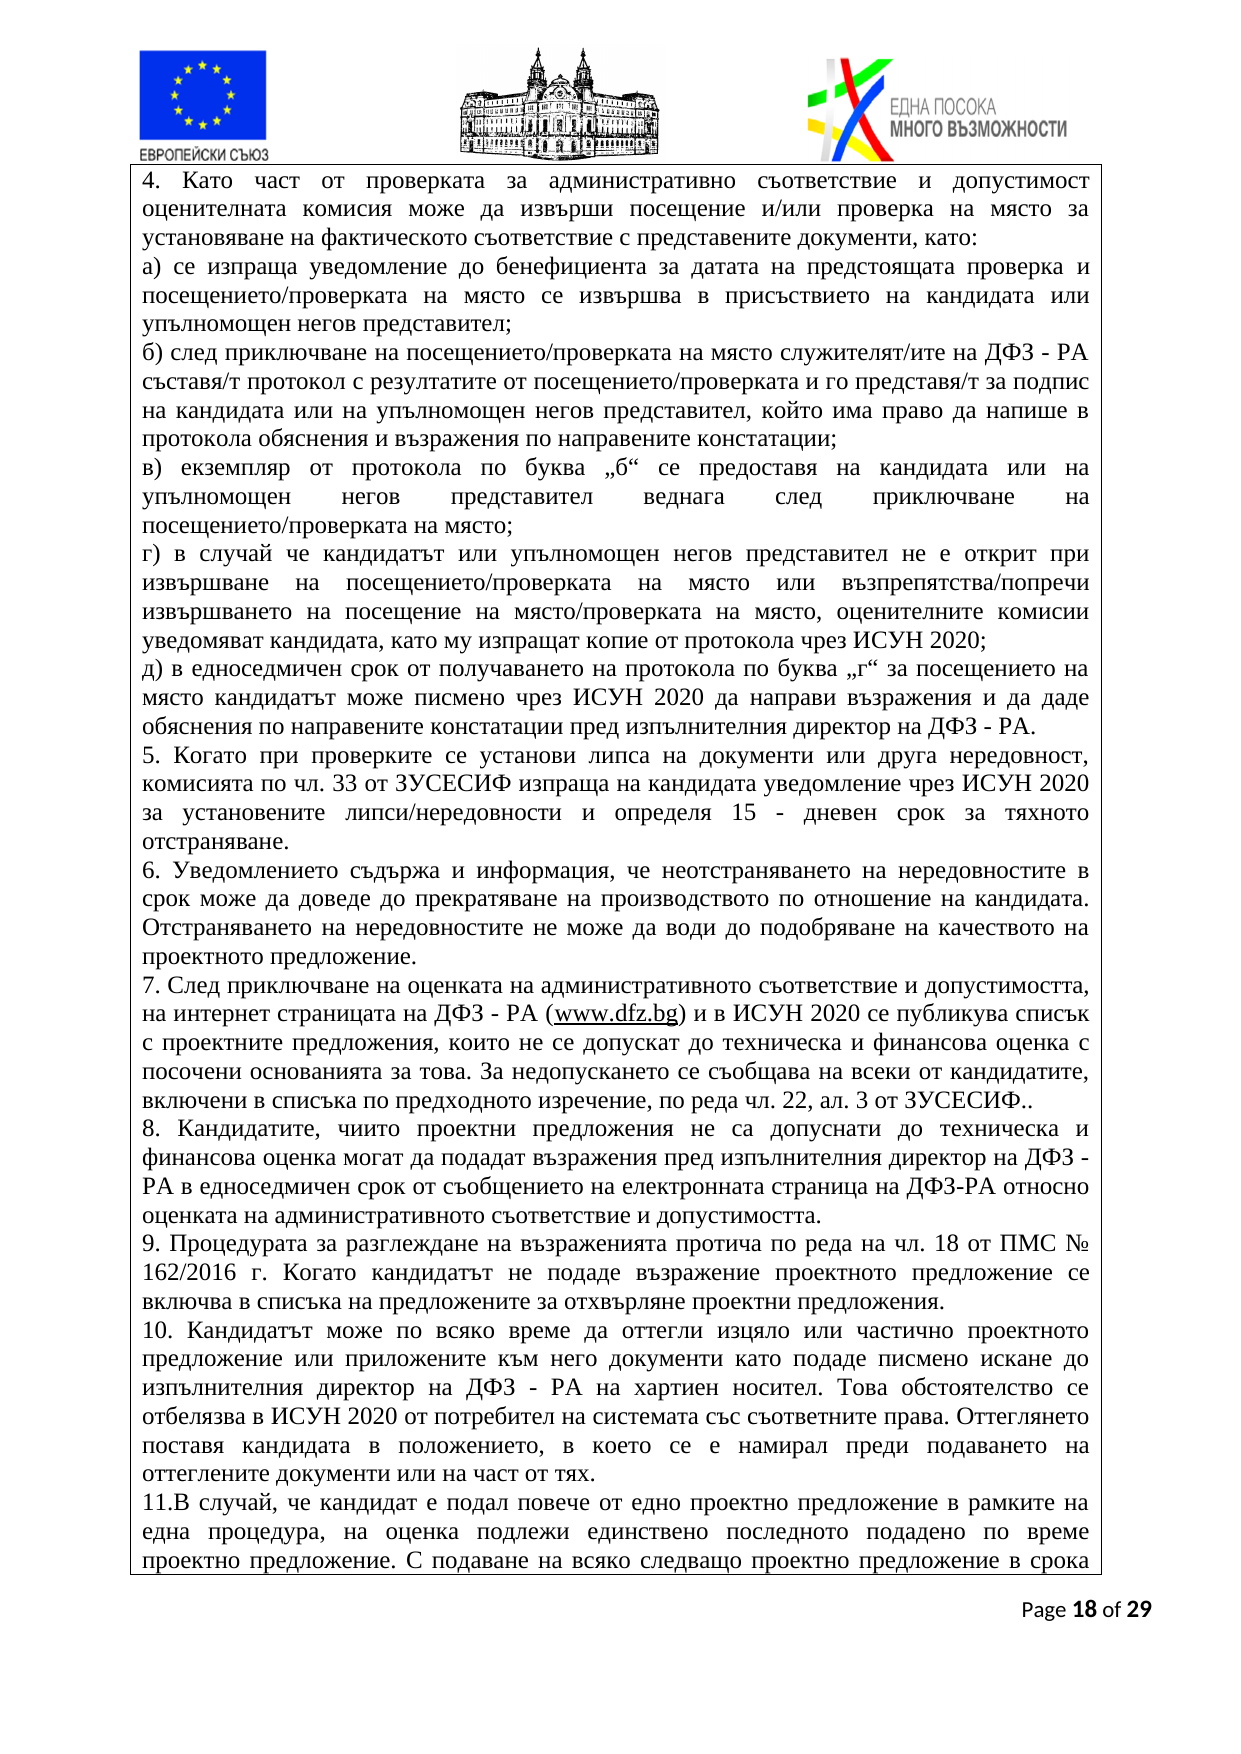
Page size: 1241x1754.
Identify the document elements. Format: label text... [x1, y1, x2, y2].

picture [800, 54, 1070, 164]
picture [455, 44, 667, 164]
picture [139, 49, 270, 164]
